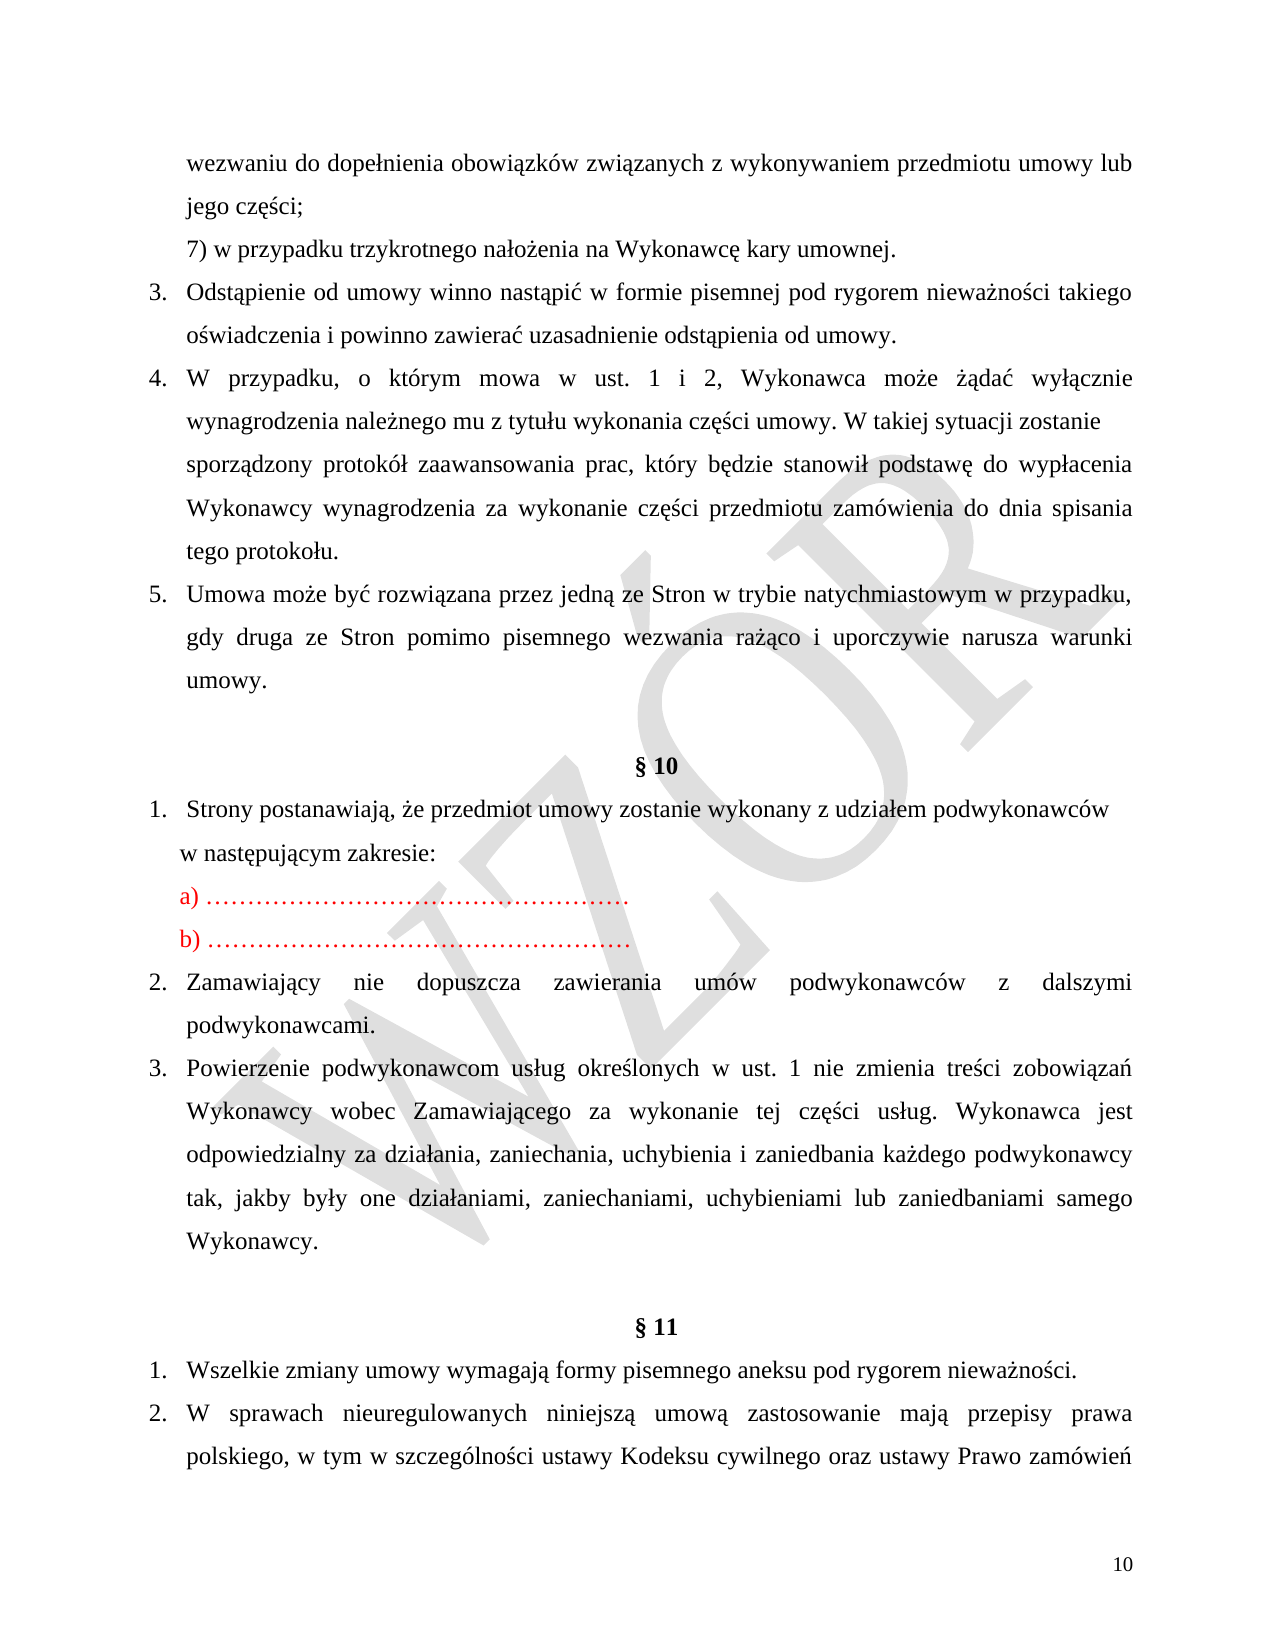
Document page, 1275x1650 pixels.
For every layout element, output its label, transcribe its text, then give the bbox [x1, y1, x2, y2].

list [186, 148, 1133, 219]
list Wszelkie zmiany umowy wymagają formy pisemnego aneksu pod rygorem nieważności. [149, 1355, 1133, 1384]
list Odstąpienie od umowy winno nastąpić w formie pisemnej pod rygorem nieważności takiego oświadczenia i powinno zawierać uzasadnienie odstąpienia od umowy. [149, 277, 1133, 349]
text § 11 [179, 1312, 1133, 1341]
list 7) w przypadku trzykrotnego nałożenia na Wykonawcę kary umownej. [186, 234, 1133, 263]
text a) …………………………………………… [179, 881, 1133, 909]
text w następującym zakresie: [179, 838, 1133, 866]
list Powierzenie podwykonawcom usług określonych w ust. 1 nie zmienia treści zobowiązań Wykonawcy wobec Zamawiającego za wykonanie tej części usług. Wykonawca jest odpowiedzialny za działania, zaniechania, uchybienia i zaniedbania każdego podwykonawcy tak, jakby były one działaniami, zaniechaniami, uchybieniami lub zaniedbaniami samego Wykonawcy. [149, 1053, 1133, 1254]
list Strony postanawiają, że przedmiot umowy zostanie wykonany z udziałem podwykonawców [149, 794, 1133, 823]
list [149, 1398, 1133, 1470]
list sporządzony protokół zaawansowania prac, który będzie stanowił podstawę do wypłacenia Wykonawcy wynagrodzenia za wykonanie części przedmiotu zamówienia do dnia spisania tego protokołu. [186, 449, 1133, 564]
list Zamawiający nie dopuszcza zawierania umów podwykonawców z dalszymi podwykonawcami. [149, 967, 1133, 1039]
list Umowa może być rozwiązana przez jedną ze Stron w trybie natychmiastowym w przypadku, gdy druga ze Stron pomimo pisemnego wezwania rażąco i uporczywie narusza warunki umowy. [149, 579, 1133, 694]
list W przypadku, o którym mowa w ust. 1 i 2, Wykonawca może żądać wyłącznie wynagrodzenia należnego mu z tytułu wykonania części umowy. W takiej sytuacji zostanie [149, 363, 1133, 435]
text § 10 [179, 751, 1133, 780]
text b) …………………………………………… [179, 924, 1133, 953]
